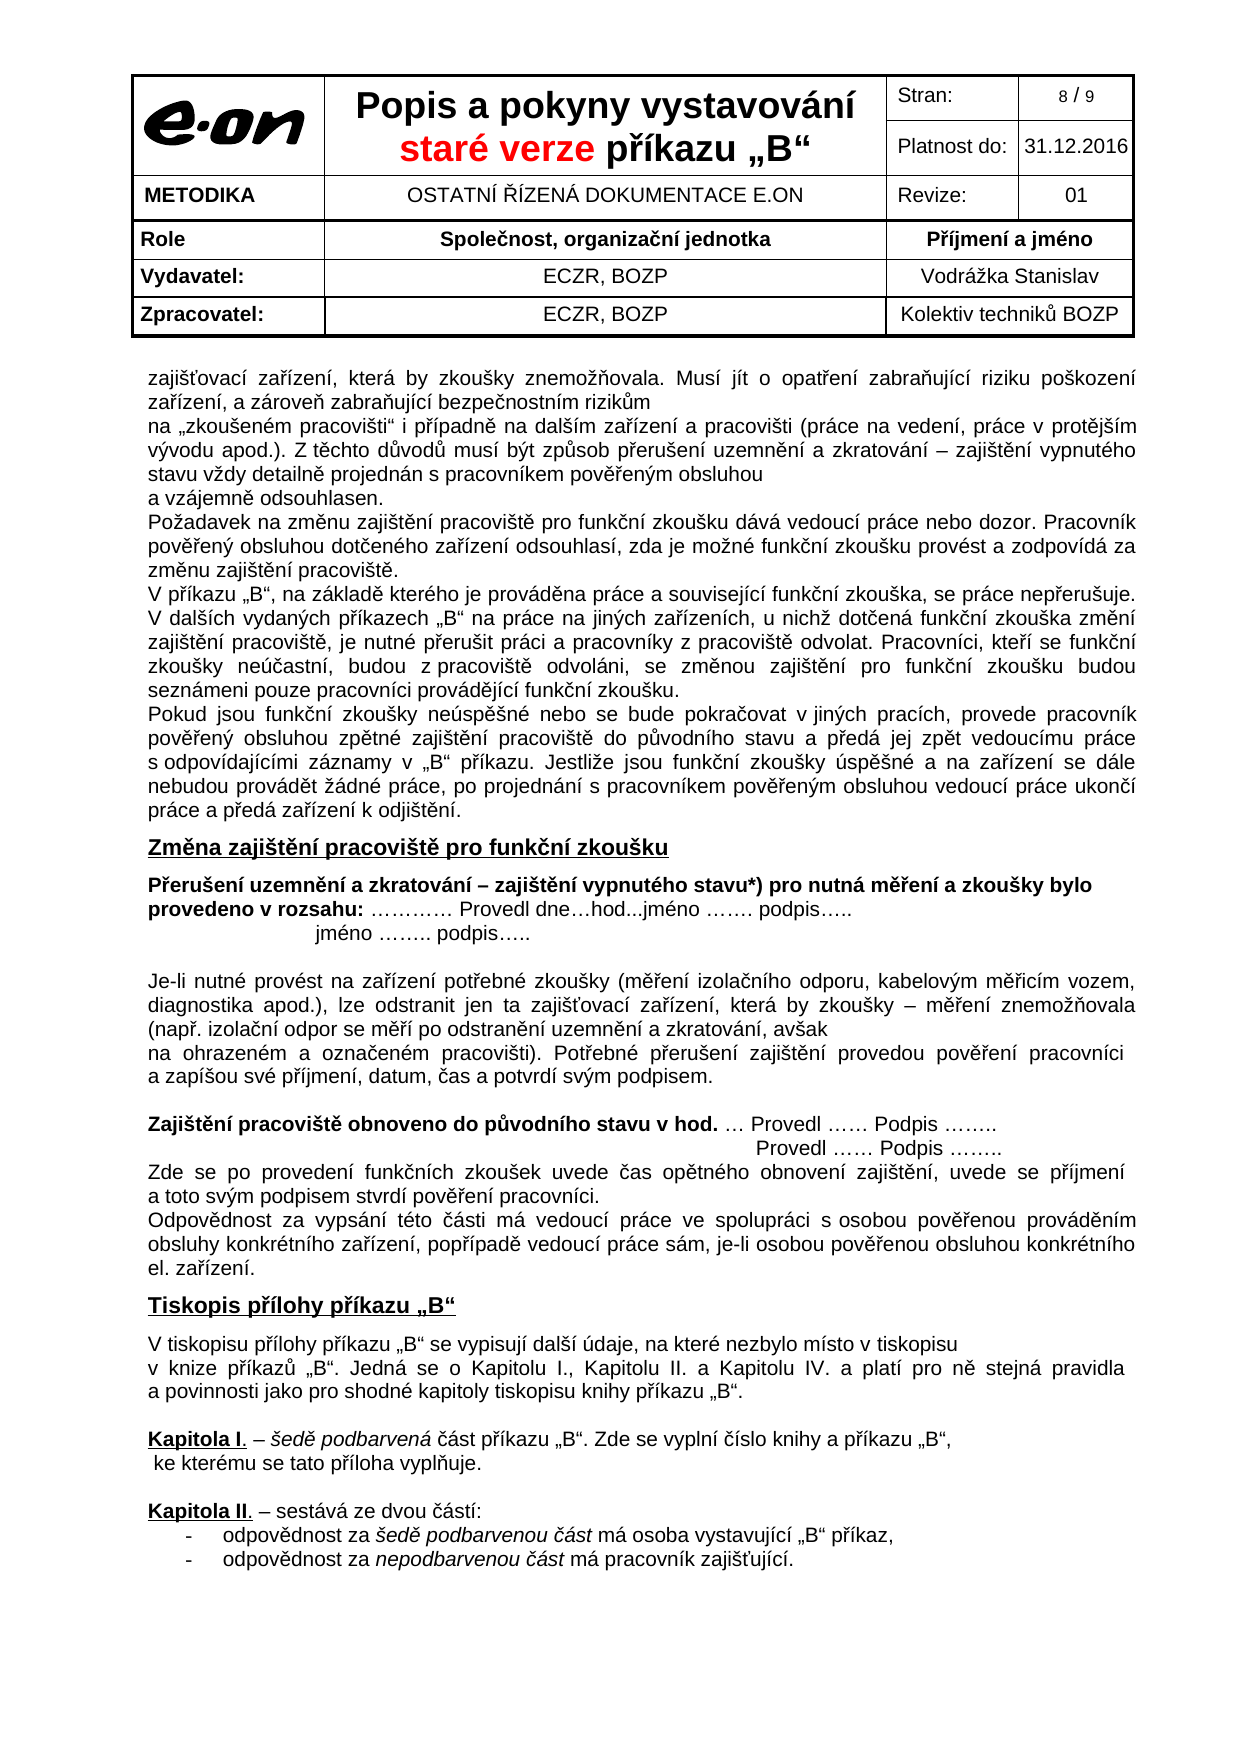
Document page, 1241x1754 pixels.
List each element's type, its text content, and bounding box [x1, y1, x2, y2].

text ke kterému se tato příloha vyplňuje. [148, 1451, 1137, 1475]
title Tiskopis přílohy příkazu „B“ [148, 1292, 1137, 1319]
text jméno …….. podpis….. [148, 921, 1137, 944]
text Odpovědnost za vypsání této části má vedoucí práce ve spolupráci s osobou pověřenou prováděním obsluhy konkrétního zařízení, popřípadě vedoucí práce sám, je-li osobou pověřenou obsluhou konkrétního el. zařízení. [148, 1208, 1137, 1280]
text a vzájemně odsouhlasen. [148, 486, 1137, 510]
text Požadavek na změnu zajištění pracoviště pro funkční zkoušku dává vedoucí práce nebo dozor. Pracovník pověřený obsluhou dotčeného zařízení odsouhlasí, zda je možné funkční zkoušku provést a zodpovídá za změnu zajištění pracoviště. [148, 510, 1137, 582]
text V příkazu „B“, na základě kterého je prováděna práce a související funkční zkouška, se práce nepřerušuje. V dalších vydaných příkazech „B“ na práce na jiných zařízeních, u nichž dotčená funkční zkouška změní zajištění pracoviště, je nutné přerušit práci a pracovníky z pracoviště odvolat. Pracovníci, kteří se funkční zkoušky neúčastní, budou z pracoviště odvoláni, se změnou zajištění pro funkční zkoušku budou seznámeni pouze pracovníci provádějící funkční zkoušku. [148, 582, 1137, 702]
text Zajištění pracoviště obnoveno do původního stavu v hod. … Provedl …… Podpis …….. [148, 1112, 1137, 1136]
list odpovědnost za šedě podbarvenou část má osoba vystavující „B“ příkaz, [185, 1523, 1137, 1547]
text Pokud jsou funkční zkoušky neúspěšné nebo se bude pokračovat v jiných pracích, provede pracovník pověřený obsluhou zpětné zajištění pracoviště do původního stavu a předá jej zpět vedoucímu práce s odpovídajícími záznamy v „B“ příkazu. Jestliže jsou funkční zkoušky úspěšné a na zařízení se dále nebudou provádět žádné práce, po projednání s pracovníkem pověřeným obsluhou vedoucí práce ukončí práce a předá zařízení k odjištění. [148, 702, 1137, 821]
text Provedl …… Podpis …….. [591, 1136, 1137, 1160]
text Přerušení uzemnění a zkratování – zajištění vypnutého stavu*) pro nutná měření a zkoušky bylo provedeno v rozsahu: ………… Provedl dne…hod...jméno ……. podpis….. [148, 873, 1137, 921]
text Zde se po provedení funkčních zkoušek uvede čas opětného obnovení zajištění, uvede se příjmení a toto svým podpisem stvrdí pověření pracovníci. [148, 1160, 1137, 1208]
text na ohrazeném a označeném pracovišti). Potřebné přerušení zajištění provedou pověření pracovníci a zapíšou své příjmení, datum, čas a potvrdí svým podpisem. [148, 1040, 1137, 1088]
text v knize příkazů „B“. Jedná se o Kapitolu I., Kapitolu II. a Kapitolu IV. a platí pro ně stejná pravidla a povinnosti jako pro shodné kapitoly tiskopisu knihy příkazu „B“. [148, 1355, 1137, 1403]
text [148, 366, 1137, 414]
text Je-li nutné provést na zařízení potřebné zkoušky (měření izolačního odporu, kabelovým měřicím vozem, diagnostika apod.), lze odstranit jen ta zajišťovací zařízení, která by zkoušky – měření znemožňovala (např. izolační odpor se měří po odstranění uzemnění a zkratování, avšak [148, 968, 1137, 1040]
text Kapitola II. – sestává ze dvou částí: [148, 1499, 1137, 1523]
text na „zkoušeném pracovišti“ i případně na dalším zařízení a pracovišti (práce na vedení, práce v protějším vývodu apod.). Z těchto důvodů musí být způsob přerušení uzemnění a zkratování – zajištění vypnutého stavu vždy detailně projednán s pracovníkem pověřeným obsluhou [148, 414, 1137, 486]
title Změna zajištění pracoviště pro funkční zkoušku [148, 834, 1137, 860]
list odpovědnost za nepodbarvenou část má pracovník zajišťující. [185, 1547, 1137, 1571]
text V tiskopisu přílohy příkazu „B“ se vypisují další údaje, na které nezbylo místo v tiskopisu [148, 1331, 1137, 1355]
text Kapitola I. – šedě podbarvená část příkazu „B“. Zde se vyplní číslo knihy a příkazu „B“, [148, 1427, 1137, 1451]
